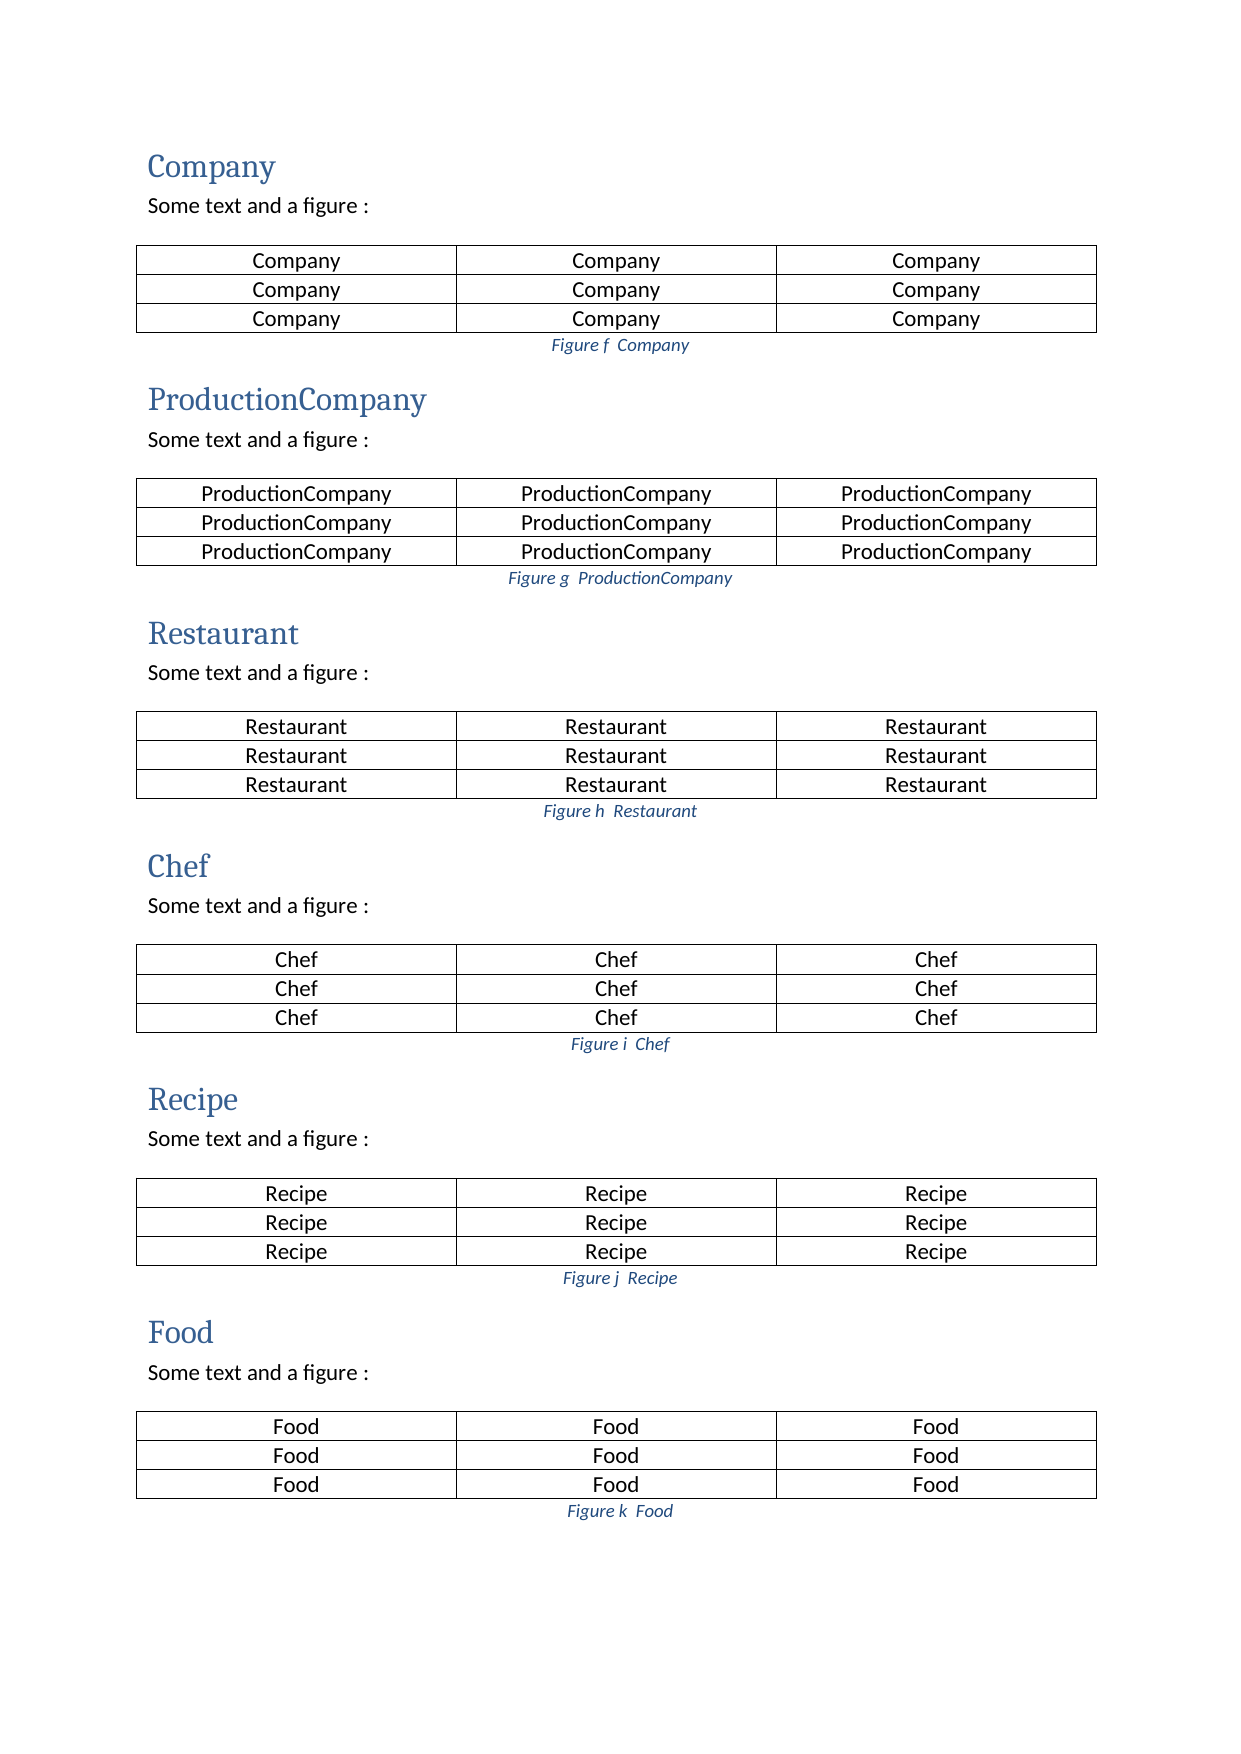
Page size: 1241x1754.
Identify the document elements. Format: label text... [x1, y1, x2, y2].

table_cell Food [777, 1470, 1096, 1498]
table_cell Recipe [137, 1208, 456, 1236]
table_header Chef [457, 945, 776, 973]
table_cell Food [457, 1441, 776, 1469]
text Figure j Recipe [148, 1266, 1093, 1289]
table_cell Recipe [137, 1237, 456, 1265]
table_header ProductionCompany [137, 479, 456, 507]
subtitle ProductionCompany [148, 381, 1093, 419]
table_header Chef [777, 945, 1096, 973]
text Some text and a figure : [148, 891, 1093, 919]
table_cell Company [777, 304, 1096, 332]
table_header Restaurant [137, 712, 456, 740]
subtitle Recipe [148, 1081, 1093, 1119]
text Some text and a figure : [148, 425, 1093, 453]
table_header Chef [137, 945, 456, 973]
table_header Company [457, 246, 776, 274]
table_header Company [137, 246, 456, 274]
table_header Recipe [777, 1179, 1096, 1207]
table_cell Recipe [457, 1237, 776, 1265]
table_cell ProductionCompany [457, 537, 776, 565]
table_header Restaurant [457, 712, 776, 740]
table_cell Chef [777, 1004, 1096, 1032]
table_cell Restaurant [457, 770, 776, 798]
table_cell ProductionCompany [777, 508, 1096, 536]
text Some text and a figure : [148, 192, 1093, 220]
table_cell ProductionCompany [457, 508, 776, 536]
table_cell ProductionCompany [137, 508, 456, 536]
subtitle Company [148, 148, 1093, 186]
table_cell Company [777, 275, 1096, 303]
table_cell Company [137, 304, 456, 332]
table_cell Recipe [777, 1237, 1096, 1265]
text Figure f Company [148, 333, 1093, 356]
table_cell Chef [457, 1004, 776, 1032]
subtitle Chef [148, 847, 1093, 886]
text Some text and a figure : [148, 1124, 1093, 1153]
table_cell Food [137, 1470, 456, 1498]
table_cell Recipe [457, 1208, 776, 1236]
table_header Food [137, 1412, 456, 1440]
table_cell Chef [137, 1004, 456, 1032]
table_header Food [777, 1412, 1096, 1440]
table_cell Restaurant [777, 741, 1096, 769]
text Figure i Chef [148, 1033, 1093, 1056]
table_cell Food [777, 1441, 1096, 1469]
table_cell Restaurant [137, 770, 456, 798]
table_header Company [777, 246, 1096, 274]
text Figure h Restaurant [148, 799, 1093, 822]
table_cell ProductionCompany [777, 537, 1096, 565]
text Figure g ProductionCompany [148, 566, 1093, 589]
table_cell Food [137, 1441, 456, 1469]
table_cell Restaurant [777, 770, 1096, 798]
table_header Restaurant [777, 712, 1096, 740]
text Figure k Food [148, 1499, 1093, 1522]
text Some text and a figure : [148, 1358, 1093, 1386]
subtitle Food [148, 1314, 1093, 1352]
table_header ProductionCompany [777, 479, 1096, 507]
table_header Recipe [457, 1179, 776, 1207]
table_cell Company [457, 304, 776, 332]
table_cell Chef [457, 975, 776, 1002]
table_cell ProductionCompany [137, 537, 456, 565]
subtitle Restaurant [148, 614, 1093, 652]
table_cell Company [137, 275, 456, 303]
text Some text and a figure : [148, 658, 1093, 686]
table_header Food [457, 1412, 776, 1440]
table_cell Company [457, 275, 776, 303]
table_cell Chef [137, 975, 456, 1002]
table_cell Restaurant [137, 741, 456, 769]
table_cell Recipe [777, 1208, 1096, 1236]
table_header Recipe [137, 1179, 456, 1207]
table_cell Chef [777, 975, 1096, 1002]
table_cell Restaurant [457, 741, 776, 769]
table_header ProductionCompany [457, 479, 776, 507]
table_cell Food [457, 1470, 776, 1498]
